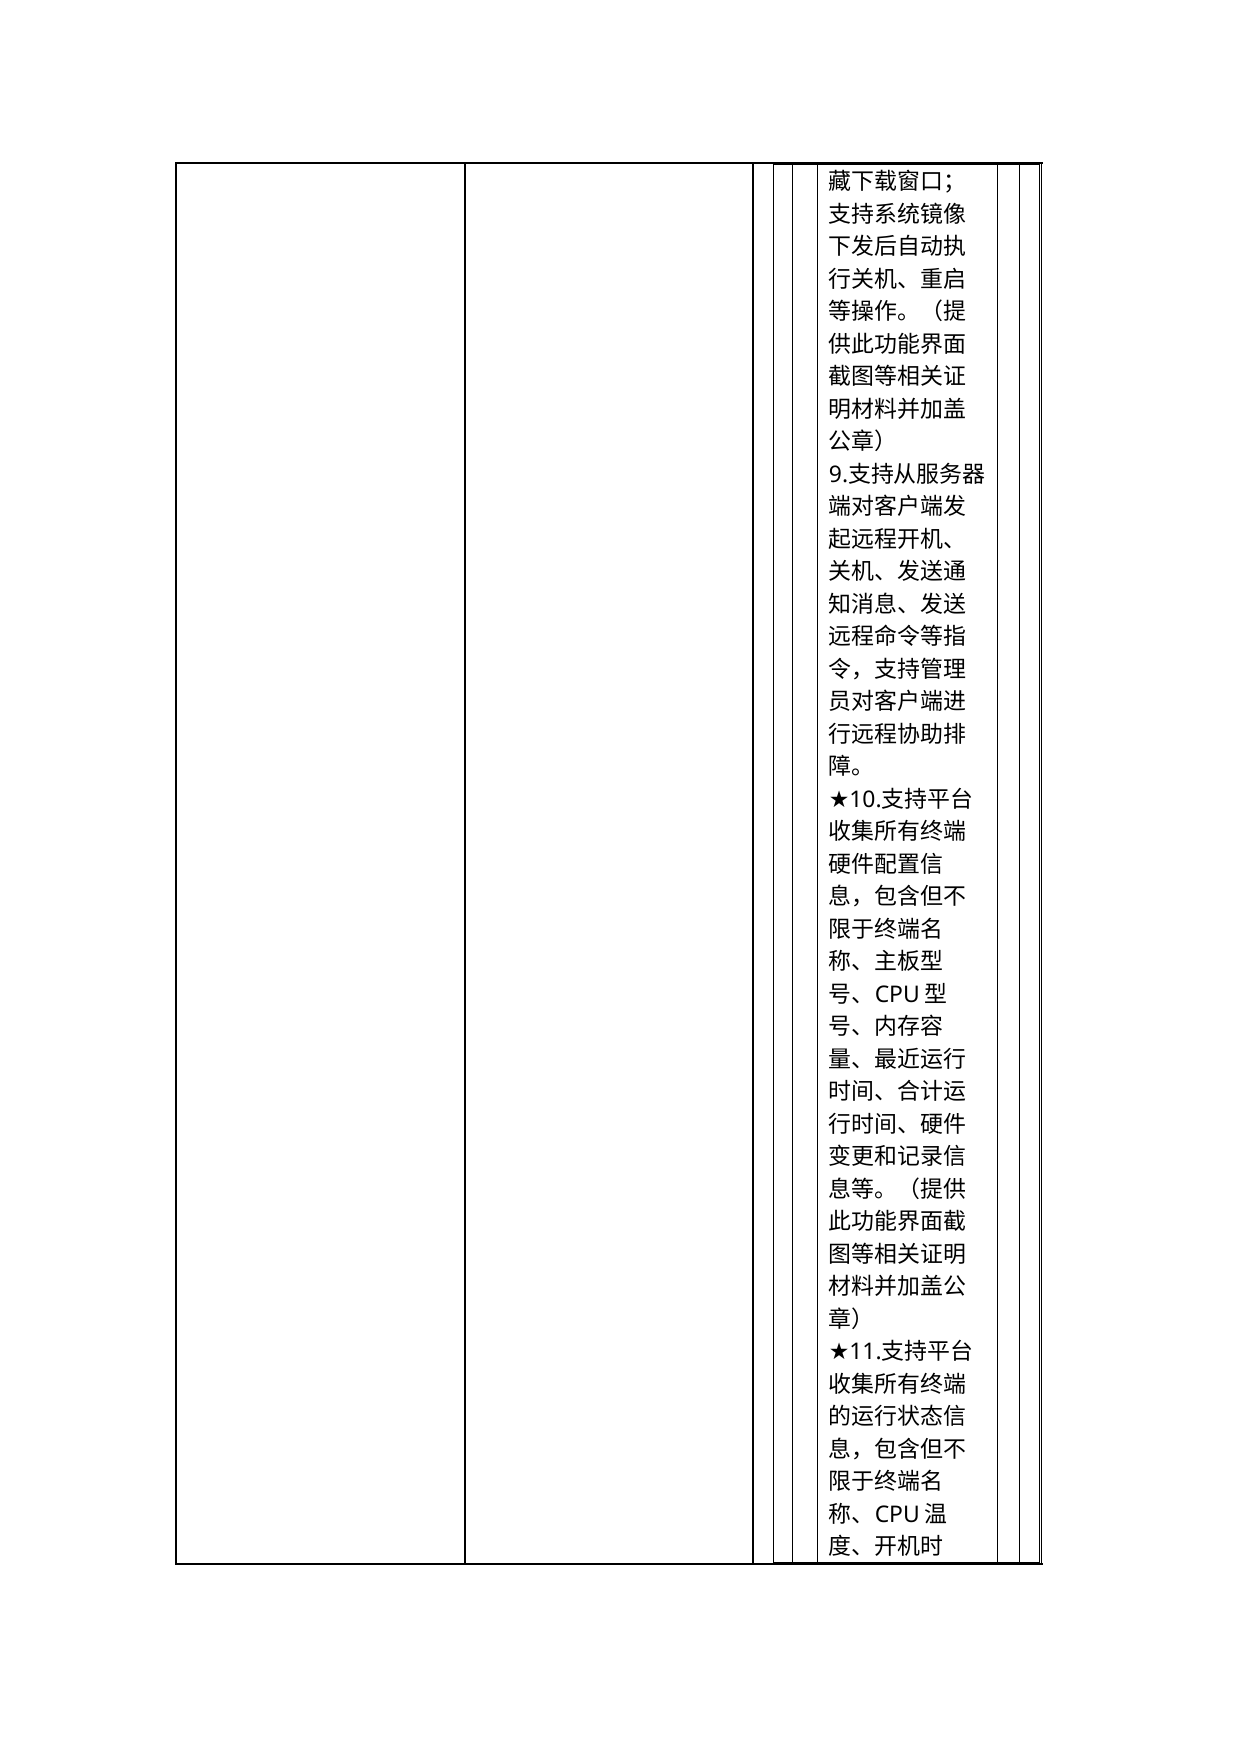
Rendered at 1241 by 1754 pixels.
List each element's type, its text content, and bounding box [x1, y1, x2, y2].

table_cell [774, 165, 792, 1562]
table_cell ★ [466, 164, 752, 1563]
table_cell 1 [177, 164, 464, 1563]
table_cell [818, 165, 997, 1562]
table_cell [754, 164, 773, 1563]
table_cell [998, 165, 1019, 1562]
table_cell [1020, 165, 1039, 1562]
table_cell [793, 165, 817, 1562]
